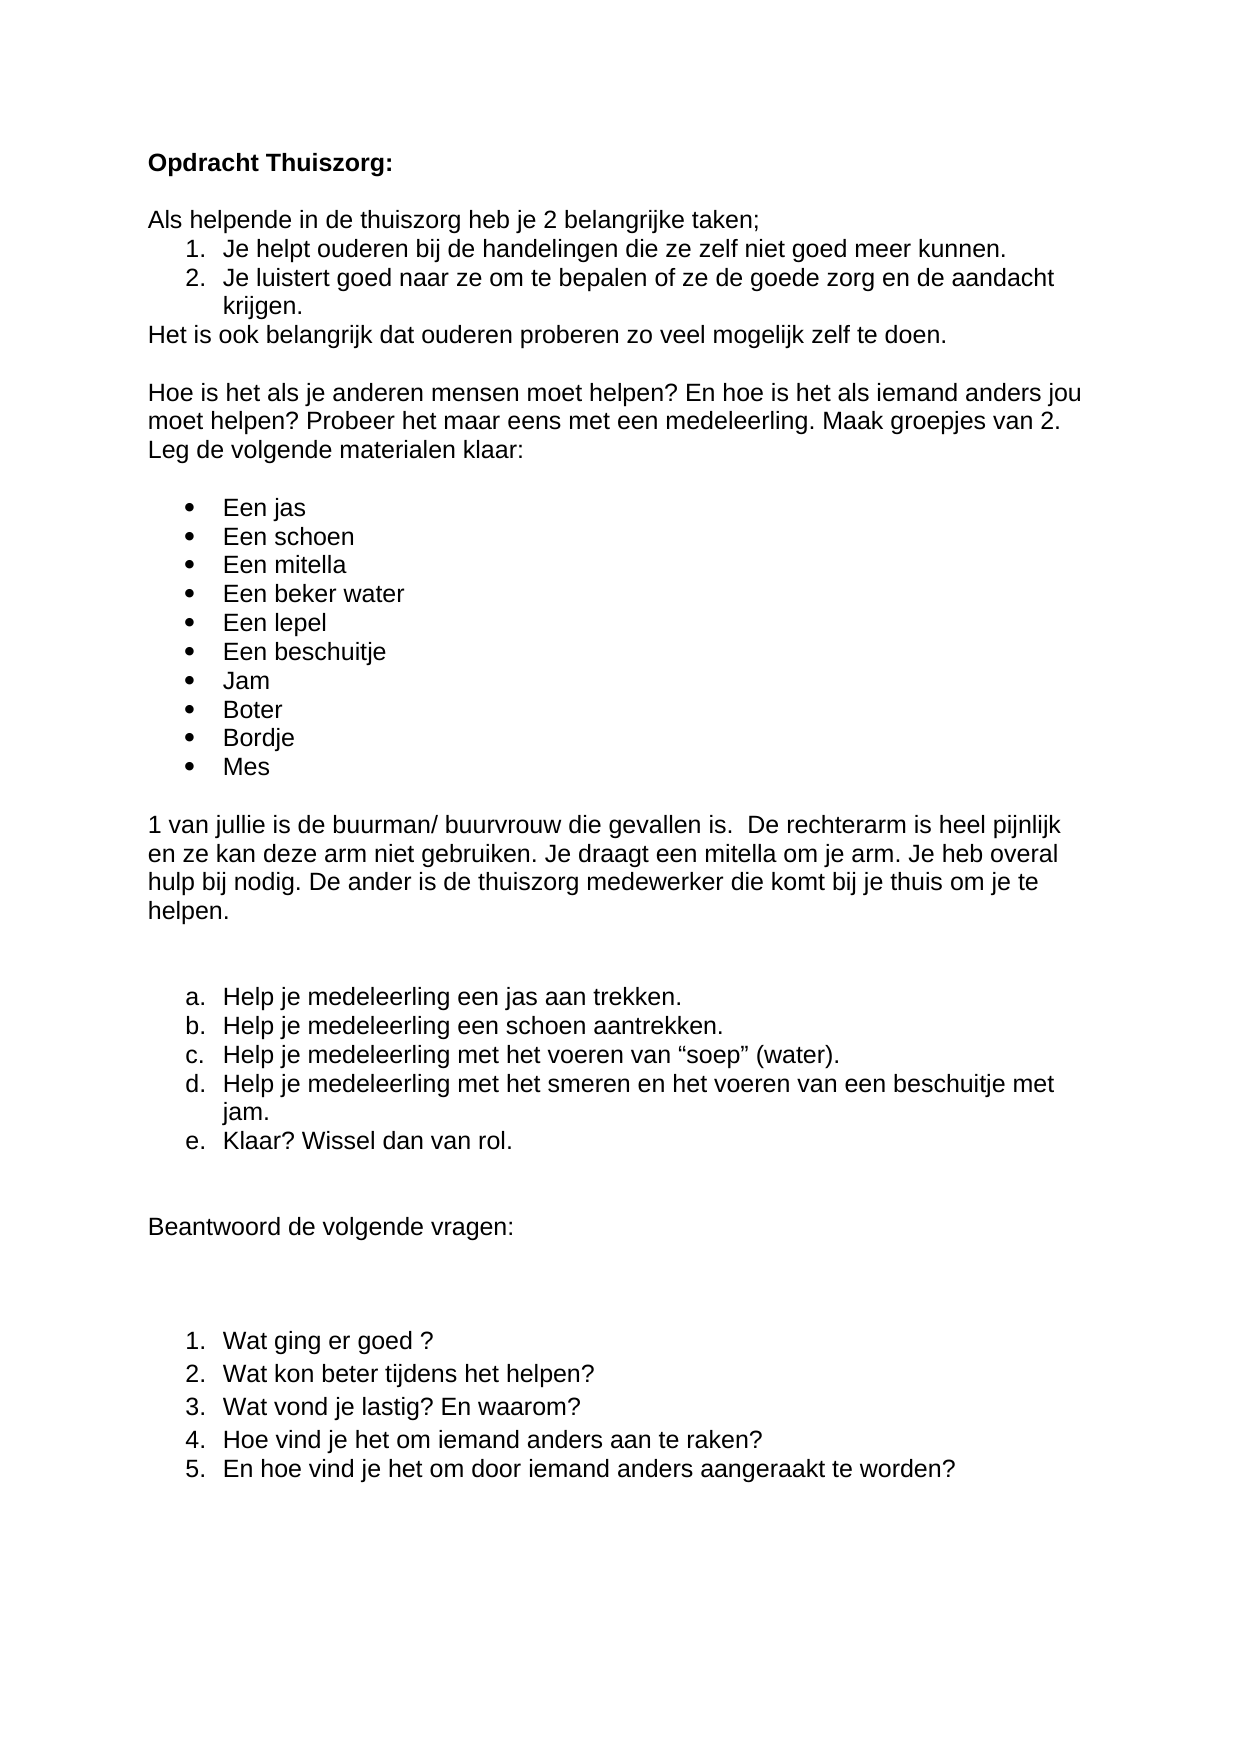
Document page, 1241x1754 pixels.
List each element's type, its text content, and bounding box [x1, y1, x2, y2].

list Mes [185, 752, 1093, 781]
list Een mitella [185, 550, 1093, 579]
list Je luistert goed naar ze om te bepalen of ze de goede zorg en de aandacht krijgen. [185, 263, 1093, 320]
list Help je medeleerling met het voeren van “soep” (water). [185, 1040, 1093, 1069]
list Klaar? Wissel dan van rol. [185, 1126, 1093, 1155]
list Een lepel [185, 608, 1093, 637]
text Leg de volgende materialen klaar: [148, 435, 1093, 464]
list Bordje [185, 723, 1093, 752]
list Je helpt ouderen bij de handelingen die ze zelf niet goed meer kunnen. [185, 234, 1093, 263]
text Het is ook belangrijk dat ouderen proberen zo veel mogelijk zelf te doen. [148, 320, 1093, 349]
list Help je medeleerling een jas aan trekken. [185, 982, 1093, 1011]
list Hoe vind je het om iemand anders aan te raken? [185, 1425, 1093, 1453]
list Een beschuitje [185, 637, 1093, 666]
list Een beker water [185, 579, 1093, 608]
text Opdracht Thuiszorg: [148, 148, 1093, 176]
text Beantwoord de volgende vragen: [148, 1212, 1093, 1241]
list Een jas [185, 493, 1093, 521]
text Hoe is het als je anderen mensen moet helpen? En hoe is het als iemand anders jou moet helpen? Probeer het maar eens met een medeleerling. Maak groepjes van 2. [148, 378, 1093, 435]
list Help je medeleerling een schoen aantrekken. [185, 1011, 1093, 1040]
list Jam [185, 666, 1093, 694]
list Wat ging er goed ? [185, 1326, 1093, 1354]
text 1 van jullie is de buurman/ buurvrouw die gevallen is. De rechterarm is heel pijnlijk en ze kan deze arm niet gebruiken. Je draagt een mitella om je arm. Je heb overal hulp bij nodig. De ander is de thuiszorg medewerker die komt bij je thuis om je te helpen. [148, 810, 1093, 925]
list En hoe vind je het om door iemand anders aangeraakt te worden? [185, 1453, 1093, 1482]
list Wat vond je lastig? En waarom? [185, 1392, 1093, 1421]
list Boter [185, 694, 1093, 723]
list Een schoen [185, 521, 1093, 550]
list Help je medeleerling met het smeren en het voeren van een beschuitje met jam. [185, 1069, 1093, 1126]
list Wat kon beter tijdens het helpen? [185, 1359, 1093, 1387]
text Als helpende in de thuiszorg heb je 2 belangrijke taken; [148, 205, 1093, 234]
